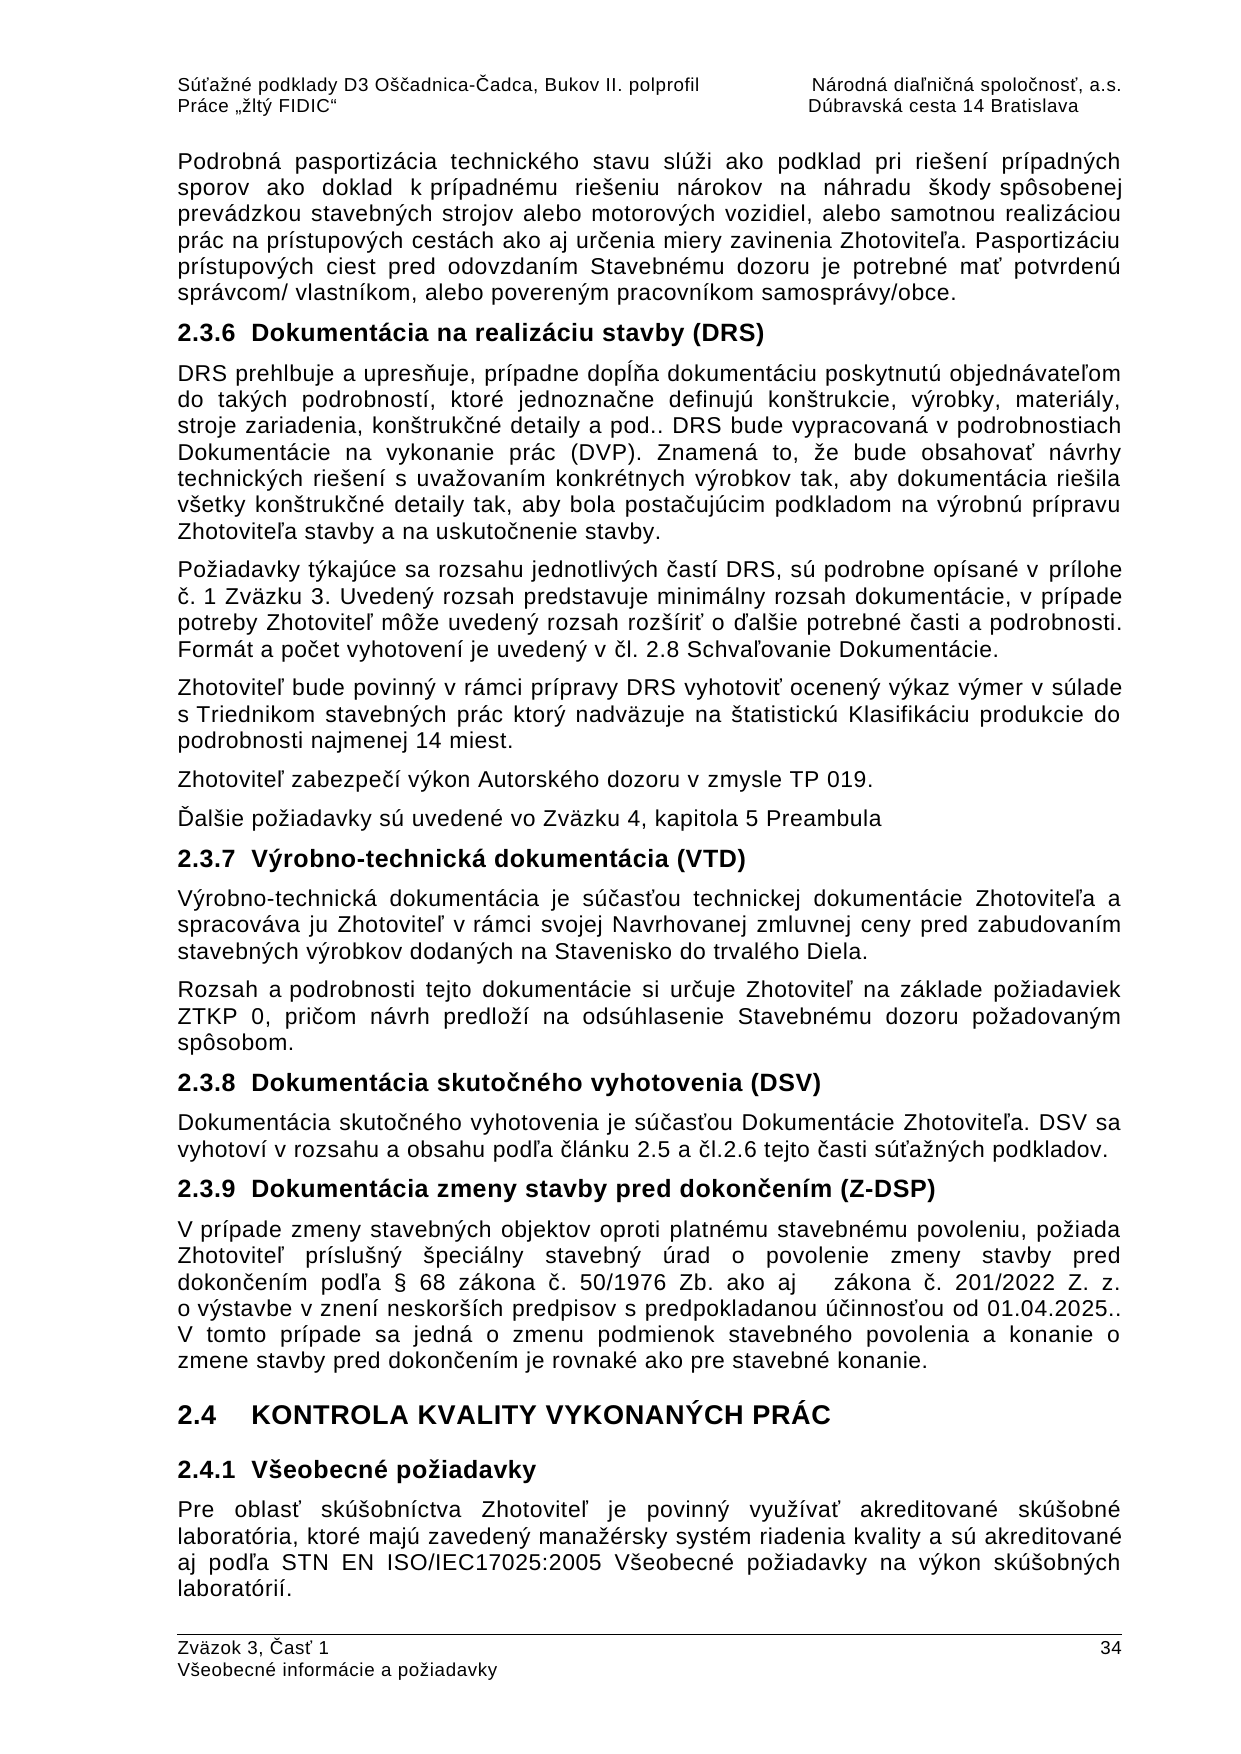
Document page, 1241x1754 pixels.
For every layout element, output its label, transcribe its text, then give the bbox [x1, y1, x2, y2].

text Pre oblasť skúšobníctva Zhotoviteľ je povinný využívať akreditované skúšobné laboratória, ktoré majú zavedený manažérsky systém riadenia kvality a sú akreditované aj podľa STN EN ISO/IEC17025:2005 Všeobecné požiadavky na výkon skúšobných laboratórií. [177, 1496, 1122, 1602]
text DRS prehlbuje a upresňuje, prípadne dopĺňa dokumentáciu poskytnutú objednávateľom do takých podrobností, ktoré jednoznačne definujú konštrukcie, výrobky, materiály, stroje zariadenia, konštrukčné detaily a pod.. DRS bude vypracovaná v podrobnostiach Dokumentácie na vykonanie prác (DVP). Znamená to, že bude obsahovať návrhy technických riešení s uvažovaním konkrétnych výrobkov tak, aby dokumentácia riešila všetky konštrukčné detaily tak, aby bola postačujúcim podkladom na výrobnú prípravu Zhotoviteľa stavby a na uskutočnenie stavby. [177, 359, 1122, 544]
subtitle 2.4.1 Všeobecné požiadavky [177, 1455, 1122, 1484]
subtitle 2.3.8 Dokumentácia skutočného vyhotovenia (DSV) [177, 1068, 1122, 1097]
text Dokumentácia skutočného vyhotovenia je súčasťou Dokumentácie Zhotoviteľa. DSV sa vyhotoví v rozsahu a obsahu podľa článku 2.5 a čl.2.6 tejto časti súťažných podkladov. [177, 1109, 1122, 1162]
text Ďalšie požiadavky sú uvedené vo Zväzku 4, kapitola 5 Preambula [177, 805, 1122, 831]
text Zhotoviteľ zabezpečí výkon Autorského dozoru v zmysle TP 019. [177, 766, 1122, 792]
subtitle 2.3.6 Dokumentácia na realizáciu stavby (DRS) [177, 318, 1122, 347]
text V prípade zmeny stavebných objektov oproti platnému stavebnému povoleniu, požiada Zhotoviteľ príslušný špeciálny stavebný úrad o povolenie zmeny stavby pred dokončením podľa § 68 zákona č. 50/1976 Zb. ako aj zákona č. 201/2022 Z. z. o výstavbe v znení neskorších predpisov s predpokladanou účinnosťou od 01.04.2025.. V tomto prípade sa jedná o zmenu podmienok stavebného povolenia a konanie o zmene stavby pred dokončením je rovnaké ako pre stavebné konanie. [177, 1216, 1122, 1374]
text Výrobno-technická dokumentácia je súčasťou technickej dokumentácie Zhotoviteľa a spracováva ju Zhotoviteľ v rámci svojej Navrhovanej zmluvnej ceny pred zabudovaním stavebných výrobkov dodaných na Stavenisko do trvalého Diela. [177, 885, 1122, 964]
text Rozsah a podrobnosti tejto dokumentácie si určuje Zhotoviteľ na základe požiadaviek ZTKP 0, pričom návrh predloží na odsúhlasenie Stavebnému dozoru požadovaným spôsobom. [177, 976, 1122, 1056]
subtitle 2.4 Kontrola Kvality Vykonaných Prác [177, 1399, 1122, 1430]
text Podrobná pasportizácia technického stavu slúži ako podklad pri riešení prípadných sporov ako doklad k prípadnému riešeniu nárokov na náhradu škody spôsobenej prevádzkou stavebných strojov alebo motorových vozidiel, alebo samotnou realizáciou prác na prístupových cestách ako aj určenia miery zavinenia Zhotoviteľa. Pasportizáciu prístupových ciest pred odovzdaním Stavebnému dozoru je potrebné mať potvrdenú správcom/ vlastníkom, alebo povereným pracovníkom samosprávy/obce. [177, 148, 1122, 306]
subtitle 2.3.9 Dokumentácia zmeny stavby pred dokončením (Z-DSP) [177, 1174, 1122, 1203]
subtitle 2.3.7 Výrobno-technická dokumentácia (VTD) [177, 844, 1122, 872]
text Zhotoviteľ bude povinný v rámci prípravy DRS vyhotoviť ocenený výkaz výmer v súlade s Triednikom stavebných prác ktorý nadväzuje na štatistickú Klasifikáciu produkcie do podrobnosti najmenej 14 miest. [177, 674, 1122, 753]
text Požiadavky týkajúce sa rozsahu jednotlivých častí DRS, sú podrobne opísané v prílohe č. 1 Zväzku 3. Uvedený rozsah predstavuje minimálny rozsah dokumentácie, v prípade potreby Zhotoviteľ môže uvedený rozsah rozšíriť o ďalšie potrebné časti a podrobnosti. Formát a počet vyhotovení je uvedený v čl. 2.8 Schvaľovanie Dokumentácie. [177, 556, 1122, 662]
